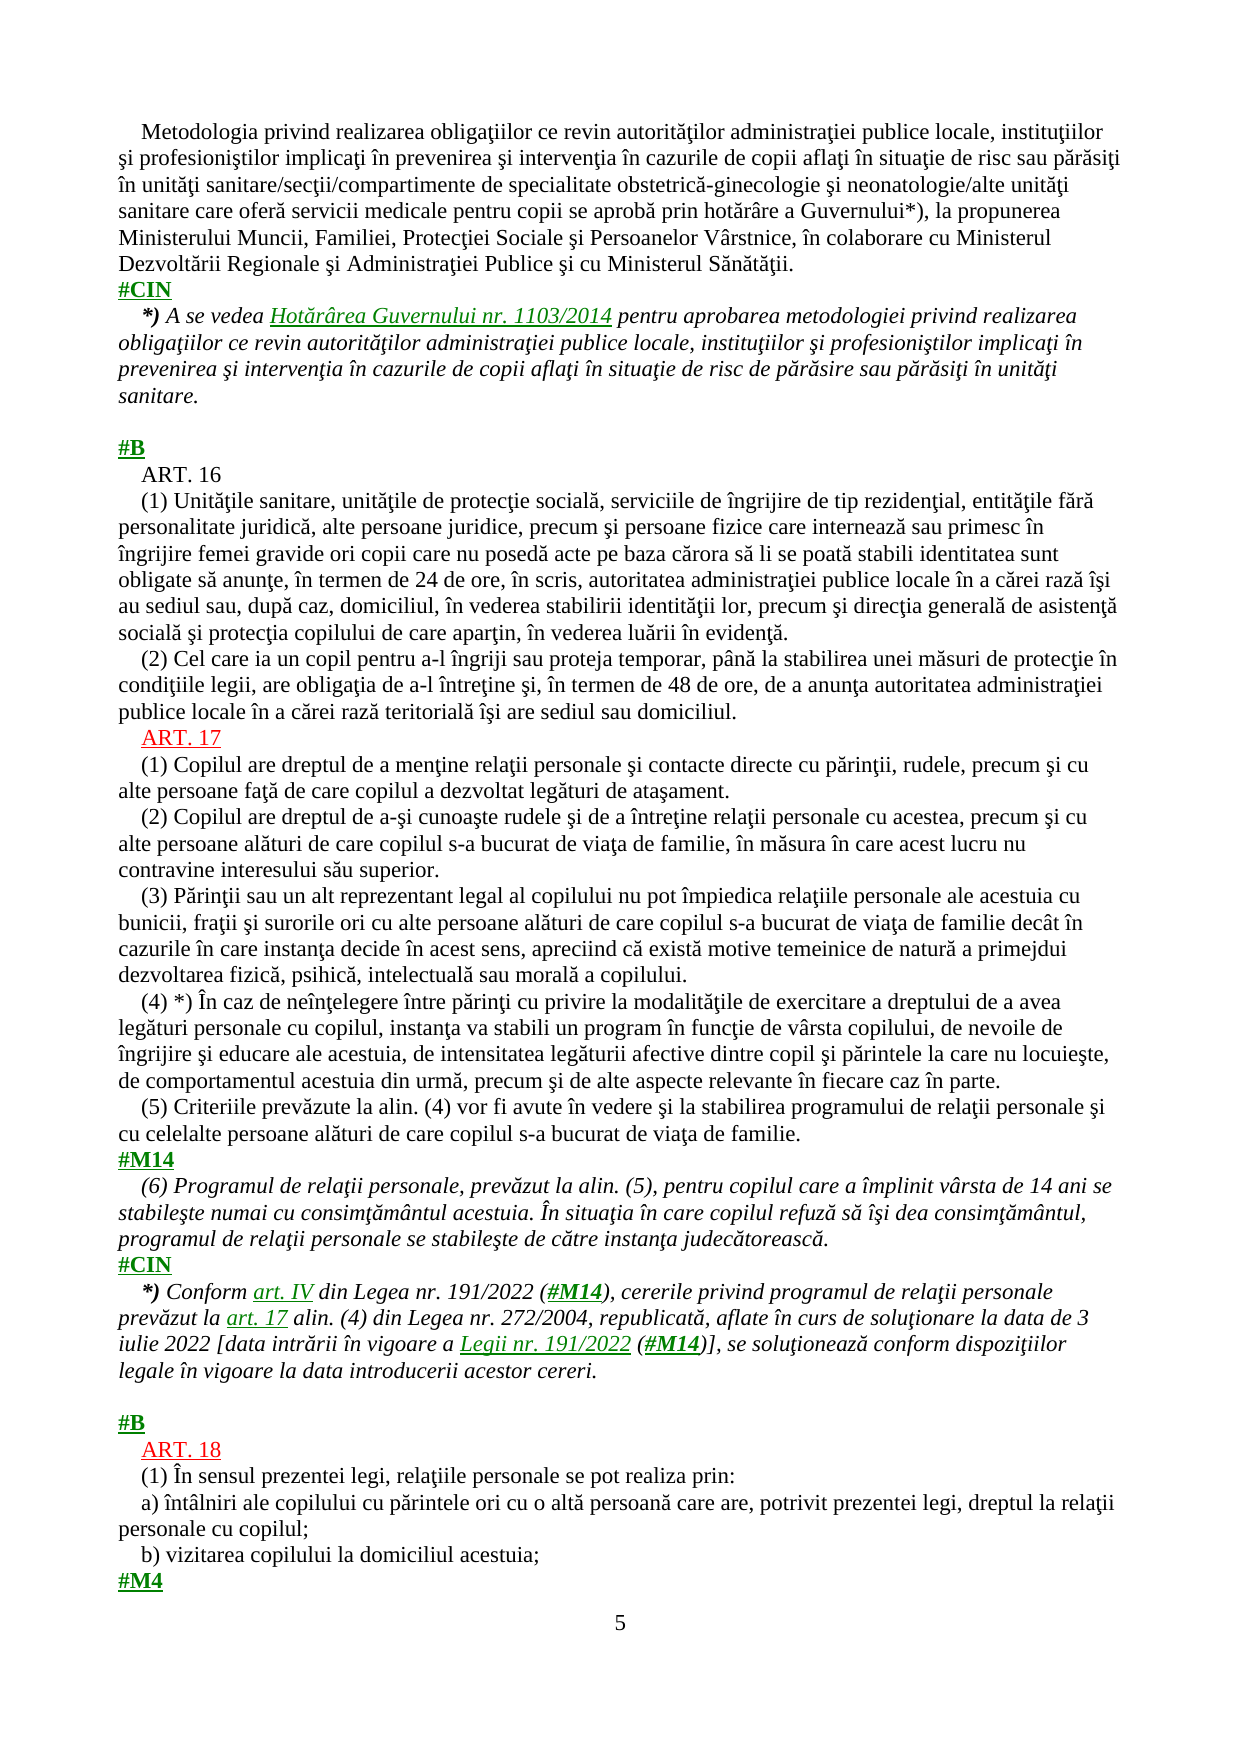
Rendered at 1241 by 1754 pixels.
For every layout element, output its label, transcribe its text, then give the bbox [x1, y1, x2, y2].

text *) Conform art. IV din Legea nr. 191/2022 (#M14), cererile privind programul de relaţii personale prevăzut la art. 17 alin. (4) din Legea nr. 272/2004, republicată, aflate în curs de soluţionare la data de 3 iulie 2022 [data intrării în vigoare a Legii nr. 191/2022 (#M14)], se soluţionează conform dispoziţiilor legale în vigoare la data introducerii acestor cereri. [118, 1278, 1122, 1383]
text (2) Copilul are dreptul de a-şi cunoaşte rudele şi de a întreţine relaţii personale cu acestea, precum şi cu alte persoane alături de care copilul s-a bucurat de viaţa de familie, în măsura în care acest lucru nu contravine interesului său superior. [118, 803, 1122, 882]
text #CIN [118, 1251, 1122, 1278]
text (5) Criteriile prevăzute la alin. (4) vor fi avute în vedere şi la stabilirea programului de relaţii personale şi cu celelalte persoane alături de care copilul s-a bucurat de viaţa de familie. [118, 1093, 1122, 1146]
text (2) Cel care ia un copil pentru a-l îngriji sau proteja temporar, până la stabilirea unei măsuri de protecţie în condiţiile legii, are obligaţia de a-l întreţine şi, în termen de 48 de ore, de a anunţa autoritatea administraţiei publice locale în a cărei rază teritorială îşi are sediul sau domiciliul. [118, 645, 1122, 724]
text #M14 [118, 1146, 1122, 1172]
text (3) Părinţii sau un alt reprezentant legal al copilului nu pot împiedica relaţiile personale ale acestuia cu bunicii, fraţii şi surorile ori cu alte persoane alături de care copilul s-a bucurat de viaţa de familie decât în cazurile în care instanţa decide în acest sens, apreciind că există motive temeinice de natură a primejdui dezvoltarea fizică, psihică, intelectuală sau morală a copilului. [118, 882, 1122, 988]
text *) A se vedea Hotărârea Guvernului nr. 1103/2014 pentru aprobarea metodologiei privind realizarea obligaţiilor ce revin autorităţilor administraţiei publice locale, instituţiilor şi profesioniştilor implicaţi în prevenirea şi intervenţia în cazurile de copii aflaţi în situaţie de risc de părăsire sau părăsiţi în unităţi sanitare. [118, 303, 1122, 408]
text (4) *) În caz de neînţelegere între părinţi cu privire la modalităţile de exercitare a dreptului de a avea legături personale cu copilul, instanţa va stabili un program în funcţie de vârsta copilului, de nevoile de îngrijire şi educare ale acestuia, de intensitatea legăturii afective dintre copil şi părintele la care nu locuieşte, de comportamentul acestuia din urmă, precum şi de alte aspecte relevante în fiecare caz în parte. [118, 988, 1122, 1093]
text Metodologia privind realizarea obligaţiilor ce revin autorităţilor administraţiei publice locale, instituţiilor şi profesioniştilor implicaţi în prevenirea şi intervenţia în cazurile de copii aflaţi în situaţie de risc sau părăsiţi în unităţi sanitare/secţii/compartimente de specialitate obstetrică-ginecologie şi neonatologie/alte unităţi sanitare care oferă servicii medicale pentru copii se aprobă prin hotărâre a Guvernului*), la propunerea Ministerului Muncii, Familiei, Protecţiei Sociale şi Persoanelor Vârstnice, în colaborare cu Ministerul Dezvoltării Regionale şi Administraţiei Publice şi cu Ministerul Sănătăţii. [118, 118, 1122, 276]
text ART. 17 [118, 724, 1122, 751]
text (1) Unităţile sanitare, unităţile de protecţie socială, serviciile de îngrijire de tip rezidenţial, entităţile fără personalitate juridică, alte persoane juridice, precum şi persoane fizice care internează sau primesc în îngrijire femei gravide ori copii care nu posedă acte pe baza cărora să li se poată stabili identitatea sunt obligate să anunţe, în termen de 24 de ore, în scris, autoritatea administraţiei publice locale în a cărei rază îşi au sediul sau, după caz, domiciliul, în vederea stabilirii identităţii lor, precum şi direcţia generală de asistenţă socială şi protecţia copilului de care aparţin, în vederea luării în evidenţă. [118, 487, 1122, 645]
text ART. 16 [118, 461, 1122, 487]
text a) întâlniri ale copilului cu părintele ori cu o altă persoană care are, potrivit prezentei legi, dreptul la relaţii personale cu copilul; [118, 1488, 1122, 1541]
text b) vizitarea copilului la domiciliul acestuia; [118, 1541, 1122, 1568]
text #M4 [118, 1568, 1122, 1594]
text #B [118, 1409, 1122, 1436]
text #CIN [118, 276, 1122, 303]
text (6) Programul de relaţii personale, prevăzut la alin. (5), pentru copilul care a împlinit vârsta de 14 ani se stabileşte numai cu consimţământul acestuia. În situaţia în care copilul refuză să îşi dea consimţământul, programul de relaţii personale se stabileşte de către instanţa judecătorească. [118, 1172, 1122, 1251]
text #B [118, 434, 1122, 461]
text (1) Copilul are dreptul de a menţine relaţii personale şi contacte directe cu părinţii, rudele, precum şi cu alte persoane faţă de care copilul a dezvoltat legături de ataşament. [118, 751, 1122, 803]
text (1) În sensul prezentei legi, relaţiile personale se pot realiza prin: [118, 1462, 1122, 1488]
text ART. 18 [118, 1436, 1122, 1462]
